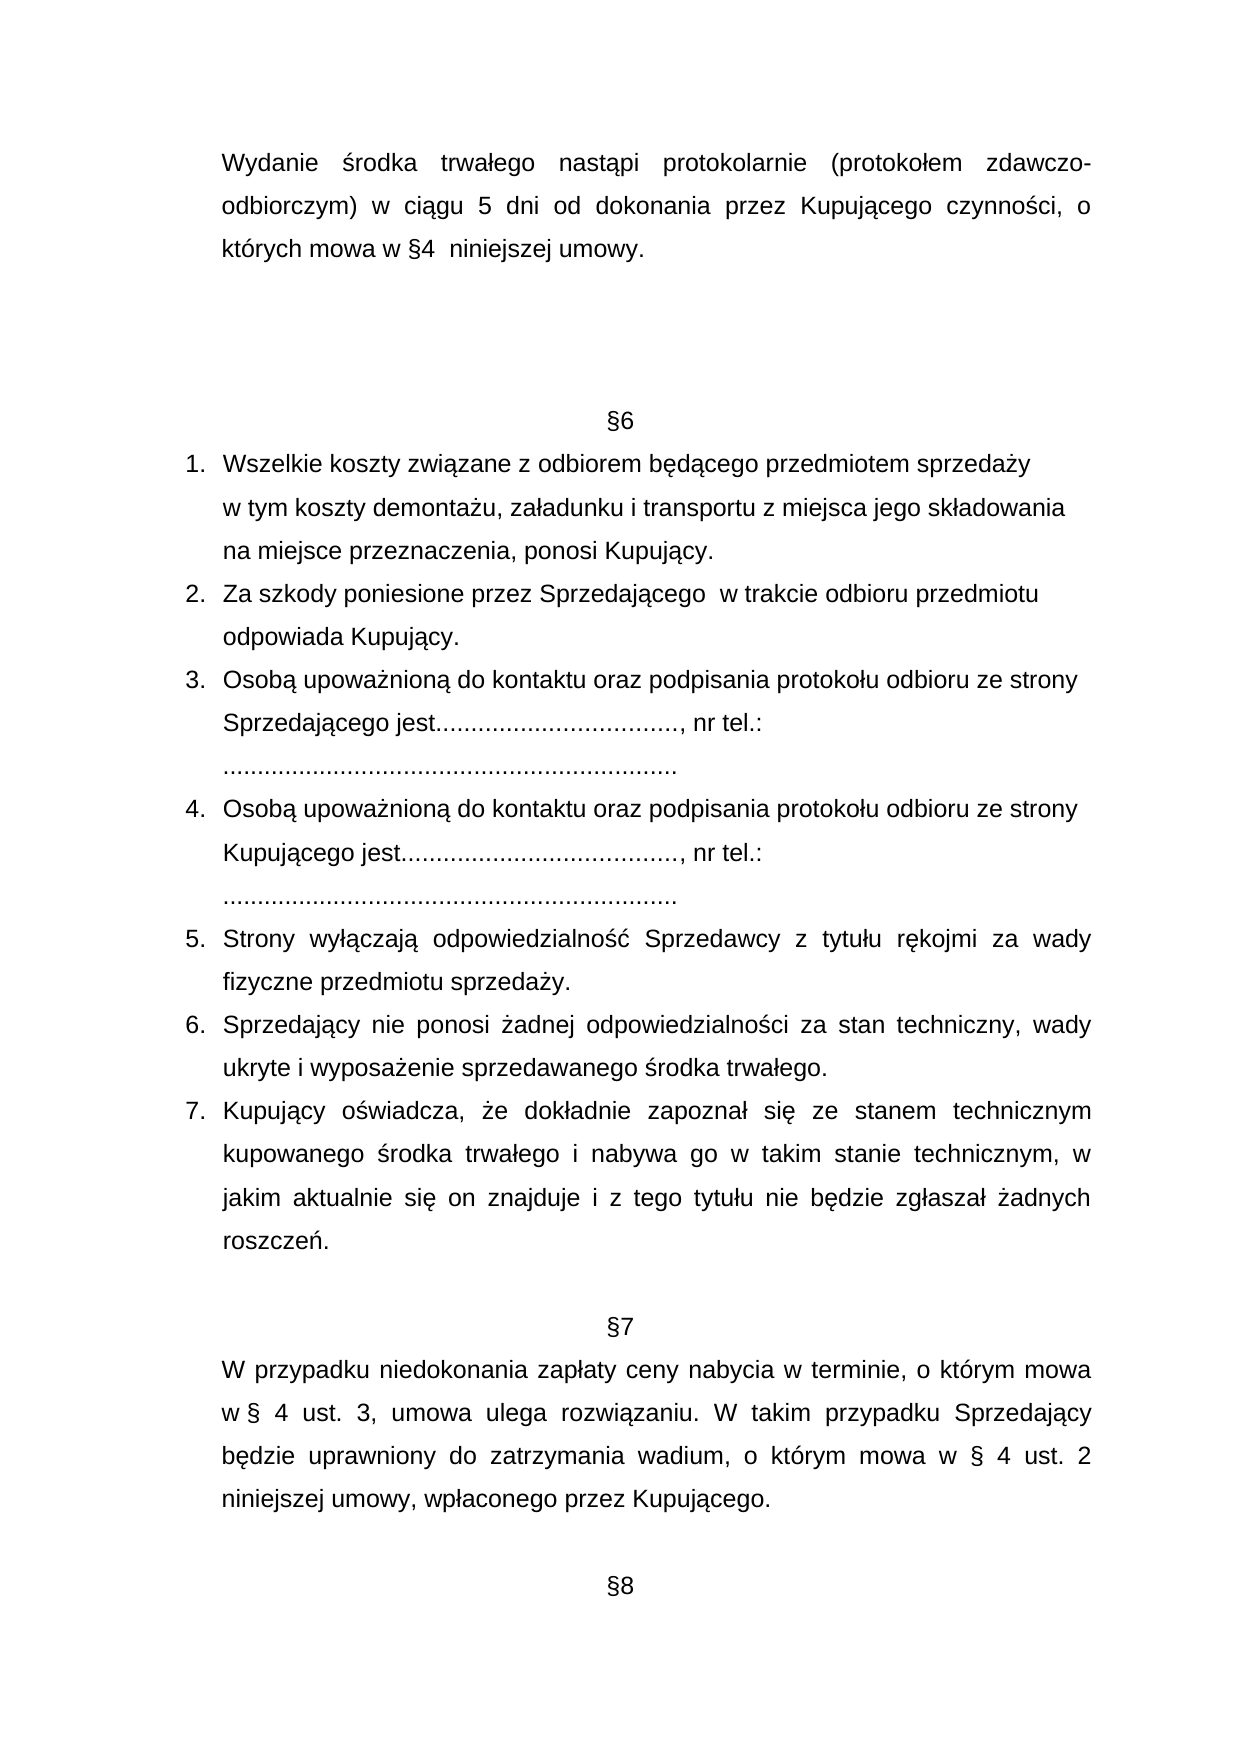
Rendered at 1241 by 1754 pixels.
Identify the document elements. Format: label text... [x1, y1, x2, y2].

text W przypadku niedokonania zapłaty ceny nabycia w terminie, o którym mowa w § 4 ust. 3, umowa ulega rozwiązaniu. W takim przypadku Sprzedający będzie uprawniony do zatrzymania wadium, o którym mowa w § 4 ust. 2 niniejszej umowy, wpłaconego przez Kupującego. [221, 1355, 1093, 1513]
list Osobą upoważnioną do kontaktu oraz podpisania protokołu odbioru ze strony Sprzedającego jest , nr tel.: [185, 665, 1093, 780]
list Wszelkie koszty związane z odbiorem będącego przedmiotem sprzedaży w tym koszty demontażu, załadunku i transportu z miejsca jego składowania na miejsce przeznaczenia, ponosi Kupujący. [185, 449, 1093, 564]
text §7 [148, 1312, 1093, 1341]
list Sprzedający nie ponosi żadnej odpowiedzialności za stan techniczny, wady ukryte i wyposażenie sprzedawanego środka trwałego. [185, 1010, 1093, 1082]
text §8 [148, 1571, 1093, 1599]
list Za szkody poniesione przez Sprzedającego w trakcie odbioru przedmiotu odpowiada Kupujący. [185, 579, 1093, 651]
text §6 [148, 406, 1093, 435]
text Wydanie środka trwałego nastąpi protokolarnie (protokołem zdawczo-odbiorczym) w ciągu 5 dni od dokonania przez Kupującego czynności, o których mowa w §4 niniejszej umowy. [221, 148, 1093, 263]
list Osobą upoważnioną do kontaktu oraz podpisania protokołu odbioru ze strony Kupującego jest , nr tel.: [185, 794, 1093, 909]
list Kupujący oświadcza, że dokładnie zapoznał się ze stanem technicznym kupowanego środka trwałego i nabywa go w takim stanie technicznym, w jakim aktualnie się on znajduje i z tego tytułu nie będzie zgłaszał żadnych roszczeń. [185, 1096, 1093, 1254]
list Strony wyłączają odpowiedzialność Sprzedawcy z tytułu rękojmi za wady fizyczne przedmiotu sprzedaży. [185, 924, 1093, 996]
